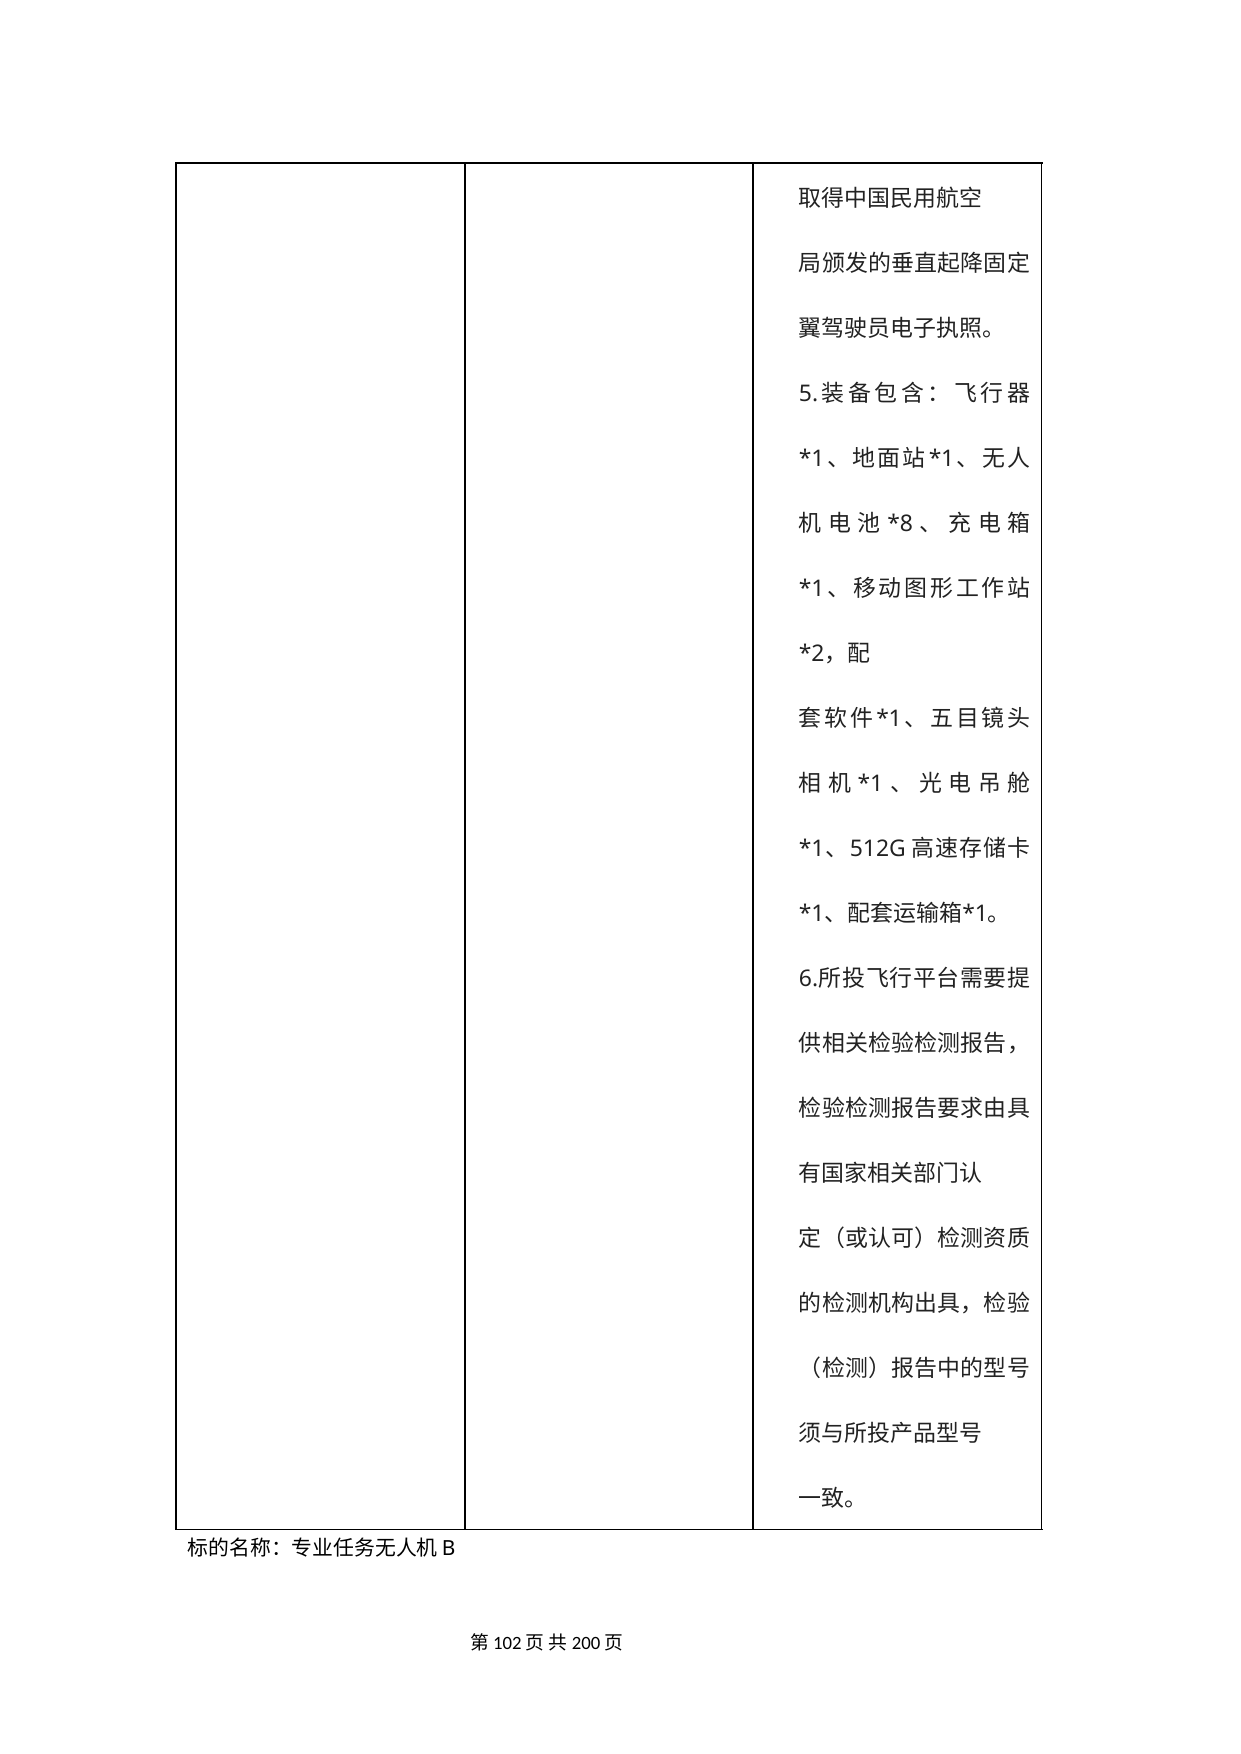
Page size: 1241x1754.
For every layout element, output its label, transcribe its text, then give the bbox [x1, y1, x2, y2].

table_cell [466, 164, 752, 1528]
text 标的名称：专业任务无人机B [187, 1530, 1053, 1563]
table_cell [754, 164, 1041, 1528]
table_cell 1 [177, 164, 464, 1528]
